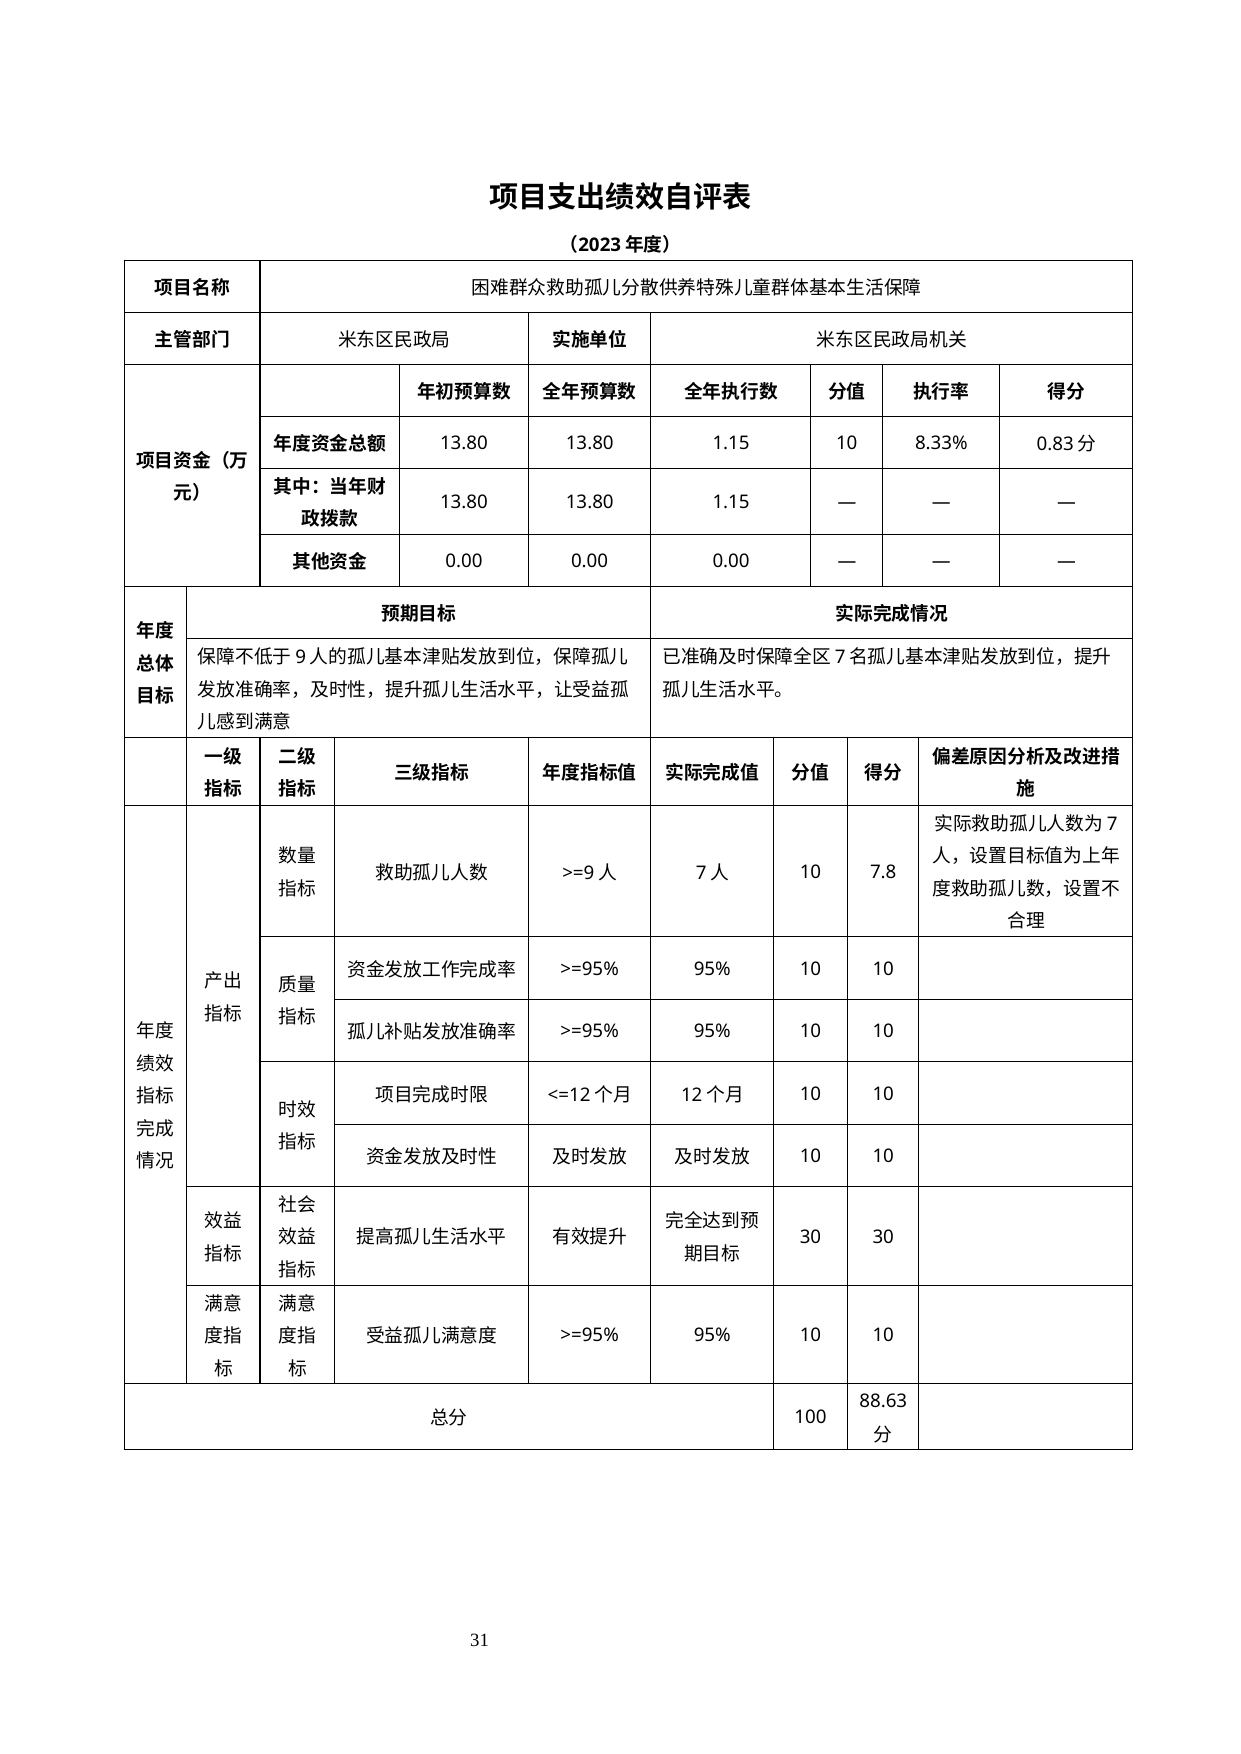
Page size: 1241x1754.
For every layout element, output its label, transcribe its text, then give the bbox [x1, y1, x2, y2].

table_cell — [1000, 469, 1132, 534]
table_cell — [883, 469, 999, 534]
table_cell 100 [774, 1384, 847, 1449]
table_cell 救助孤儿人数 [335, 806, 528, 936]
table_cell 10 [811, 417, 882, 468]
text （2023年度） [187, 227, 1053, 259]
table_cell >=9人 [529, 806, 650, 936]
table_cell 米东区民政局 [261, 313, 528, 364]
table_cell 资金发放工作完成率 [335, 937, 528, 998]
table_cell 米东区民政局机关 [651, 313, 1132, 364]
table_cell >=95% [529, 937, 650, 998]
table_cell 10 [774, 1125, 847, 1186]
table_cell 1.15 [651, 417, 810, 468]
table_cell 10 [848, 1000, 918, 1061]
table_cell 预期目标 [187, 587, 650, 638]
table_cell 0.83分 [1000, 417, 1132, 468]
table_cell 10 [848, 937, 918, 998]
table_cell 实际完成值 [651, 738, 773, 805]
table_cell 实施单位 [529, 313, 650, 364]
table_cell 年度总体目标 [125, 587, 186, 737]
table_cell 分值 [774, 738, 847, 805]
table_cell [919, 1187, 1132, 1284]
table_cell 30 [848, 1187, 918, 1284]
table_cell [919, 1125, 1132, 1186]
table_cell 总分 [125, 1384, 773, 1449]
table_cell 偏差原因分析及改进措施 [919, 738, 1132, 805]
table_cell >=95% [529, 1286, 650, 1383]
table_cell 产出指标 [187, 806, 259, 1186]
table_cell 10 [848, 1286, 918, 1383]
table_cell 10 [848, 1125, 918, 1186]
table_cell [919, 1000, 1132, 1061]
table_cell 提高孤儿生活水平 [335, 1187, 528, 1284]
table_cell 其中：当年财政拨款 [261, 469, 399, 534]
table_cell 受益孤儿满意度 [335, 1286, 528, 1383]
table_cell 社会效益指标 [261, 1187, 334, 1284]
table_cell 质量指标 [261, 937, 334, 1061]
table_cell 项目完成时限 [335, 1062, 528, 1123]
table_header 困难群众救助孤儿分散供养特殊儿童群体基本生活保障 [261, 261, 1132, 312]
table_cell 全年执行数 [651, 365, 810, 416]
table_cell 年度指标值 [529, 738, 650, 805]
table_cell — [811, 535, 882, 586]
table_cell 项目资金（万元） [125, 365, 259, 586]
table_cell [919, 1384, 1132, 1449]
table_cell 7.8 [848, 806, 918, 936]
table_cell 30 [774, 1187, 847, 1284]
table_cell 8.33% [883, 417, 999, 468]
table_cell 7人 [651, 806, 773, 936]
table_cell >=95% [529, 1000, 650, 1061]
table_cell <=12个月 [529, 1062, 650, 1123]
table_cell [125, 738, 186, 805]
table_cell 得分 [848, 738, 918, 805]
table_cell 及时发放 [651, 1125, 773, 1186]
table_cell 年初预算数 [400, 365, 528, 416]
table_cell 完全达到预期目标 [651, 1187, 773, 1284]
table_cell 1.15 [651, 469, 810, 534]
table_cell 保障不低于9人的孤儿基本津贴发放到位，保障孤儿发放准确率，及时性，提升孤儿生活水平，让受益孤儿感到满意 [187, 639, 650, 737]
text 项目支出绩效自评表 [187, 162, 1053, 227]
table_cell 13.80 [400, 417, 528, 468]
table_cell 已准确及时保障全区7名孤儿基本津贴发放到位，提升孤儿生活水平。 [651, 639, 1132, 737]
table_cell 及时发放 [529, 1125, 650, 1186]
table_cell 资金发放及时性 [335, 1125, 528, 1186]
table_cell 全年预算数 [529, 365, 650, 416]
table_header 项目名称 [125, 261, 259, 312]
table_cell 其他资金 [261, 535, 399, 586]
table_cell 一级指标 [187, 738, 259, 805]
table_cell 0.00 [400, 535, 528, 586]
table_cell 12个月 [651, 1062, 773, 1123]
table_cell 13.80 [400, 469, 528, 534]
table_cell 88.63分 [848, 1384, 918, 1449]
table_cell [919, 1286, 1132, 1383]
table_cell 数量指标 [261, 806, 334, 936]
table_cell 满意度指标 [261, 1286, 334, 1383]
table_cell 分值 [811, 365, 882, 416]
table_cell 10 [774, 806, 847, 936]
table_cell — [1000, 535, 1132, 586]
table_cell [261, 365, 399, 416]
table_cell 执行率 [883, 365, 999, 416]
table_cell 0.00 [651, 535, 810, 586]
table_cell 年度绩效指标完成情况 [125, 806, 186, 1383]
table_cell 0.00 [529, 535, 650, 586]
table_cell 有效提升 [529, 1187, 650, 1284]
table_cell 效益指标 [187, 1187, 259, 1284]
table_cell 10 [774, 937, 847, 998]
table_cell [919, 1062, 1132, 1123]
table_cell 95% [651, 937, 773, 998]
table_cell 10 [774, 1286, 847, 1383]
table_cell 孤儿补贴发放准确率 [335, 1000, 528, 1061]
table_cell 实际救助孤儿人数为7人，设置目标值为上年度救助孤儿数，设置不合理 [919, 806, 1132, 936]
table_cell 得分 [1000, 365, 1132, 416]
table_cell — [883, 535, 999, 586]
table_cell 95% [651, 1000, 773, 1061]
table_cell 三级指标 [335, 738, 528, 805]
table_cell 二级指标 [261, 738, 334, 805]
table_cell 95% [651, 1286, 773, 1383]
table_cell 主管部门 [125, 313, 259, 364]
table_cell 10 [848, 1062, 918, 1123]
table_cell — [811, 469, 882, 534]
table_cell 13.80 [529, 469, 650, 534]
table_cell 10 [774, 1000, 847, 1061]
table_cell 实际完成情况 [651, 587, 1132, 638]
table_cell 时效指标 [261, 1062, 334, 1186]
table_cell 满意度指标 [187, 1286, 259, 1383]
table_cell 10 [774, 1062, 847, 1123]
table_cell [919, 937, 1132, 998]
table_cell 年度资金总额 [261, 417, 399, 468]
table_cell 13.80 [529, 417, 650, 468]
